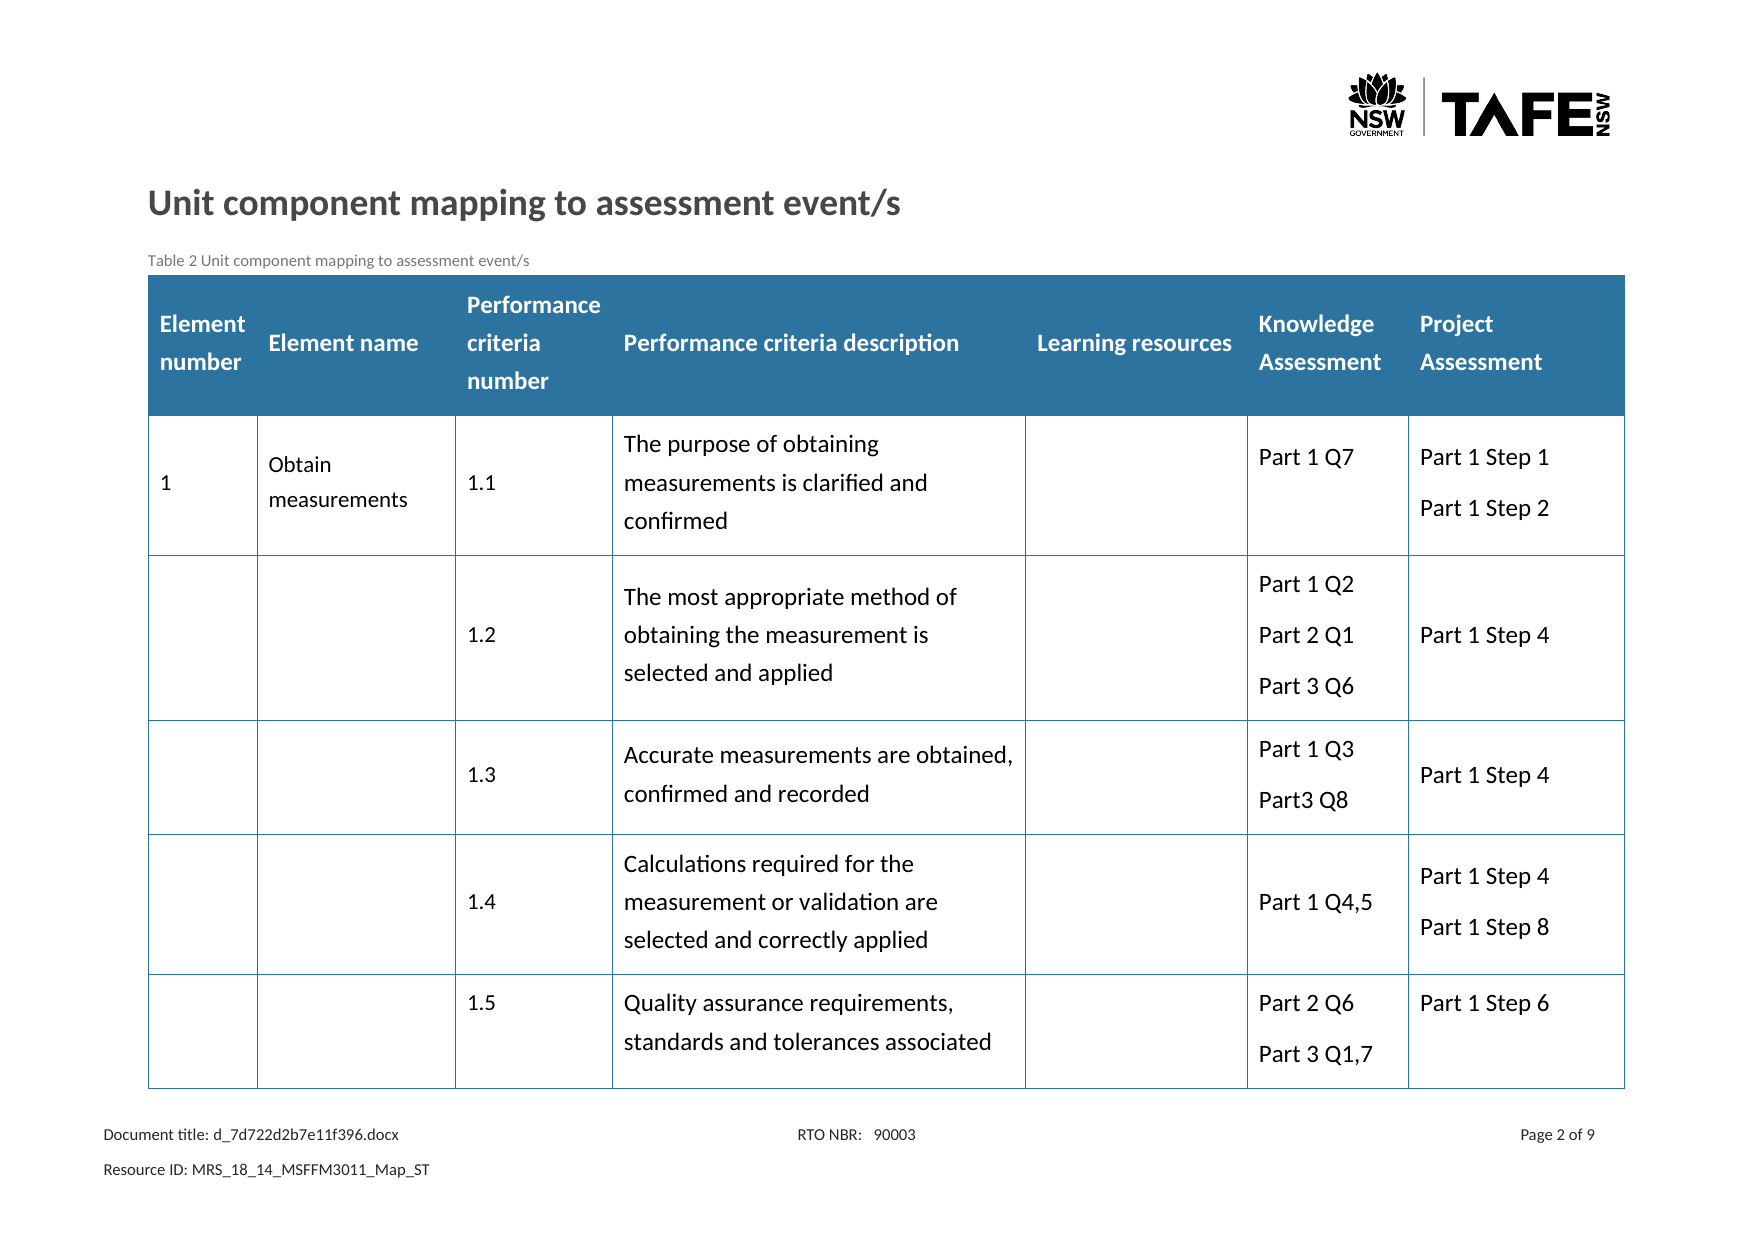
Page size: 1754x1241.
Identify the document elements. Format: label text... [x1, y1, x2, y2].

table_cell 1.4 [456, 835, 612, 974]
table_cell [149, 835, 257, 974]
table_cell [1026, 556, 1247, 720]
text Table 2 Unit component mapping to assessment event/s [148, 250, 1606, 270]
table_header Project Assessment [1409, 276, 1624, 415]
table_cell The purpose of obtaining measurements is clarified and confirmed [613, 416, 1025, 555]
picture [1348, 71, 1610, 137]
table_cell Part 1 Q3 Part3 Q8 [1248, 721, 1408, 834]
table_header Element number [149, 276, 257, 415]
table_cell Obtain measurements [258, 416, 455, 555]
table_cell Part 1 Step 4 Part 1 Step 8 [1409, 835, 1624, 974]
table_cell Part 1 Q2 Part 2 Q1 Part 3 Q6 [1248, 556, 1408, 720]
table_cell [1026, 416, 1247, 555]
table_cell [1026, 835, 1247, 974]
table_cell Quality assurance requirements, standards and tolerances associated with enterprise operations are recognised and adhered to [613, 975, 1025, 1088]
table_cell [1026, 721, 1247, 834]
table_cell 1.1 [456, 416, 612, 555]
table_cell [149, 556, 257, 720]
table_header Learning resources [1026, 276, 1247, 415]
table_cell Part 1 Step 4 [1409, 721, 1624, 834]
table_header Knowledge Assessment [1248, 276, 1408, 415]
table_cell Part 1 Step 4 [1409, 556, 1624, 720]
table_cell Accurate measurements are obtained, confirmed and recorded [613, 721, 1025, 834]
table_header Element name [258, 276, 455, 415]
table_cell [149, 975, 257, 1088]
table_header Performance criteria number [456, 276, 612, 415]
table_cell [1026, 975, 1247, 1088]
table_cell The most appropriate method of obtaining the measurement is selected and applied [613, 556, 1025, 720]
table_cell [258, 721, 455, 834]
table_cell [149, 721, 257, 834]
table_cell Part 1 Q7 [1248, 416, 1408, 555]
table_cell Part 1 Step 1 Part 1 Step 2 [1409, 416, 1624, 555]
table_cell [258, 975, 455, 1088]
table_cell Part 1 Q4,5 [1248, 835, 1408, 974]
table_header Performance criteria description [613, 276, 1025, 415]
table_cell Calculations required for the measurement or validation are selected and correctly applied [613, 835, 1025, 974]
table_cell 1 [149, 416, 257, 555]
table_cell 1.5 [456, 975, 612, 1088]
table_cell Part 1 Step 6 [1409, 975, 1624, 1088]
subtitle Unit component mapping to assessment event/s [148, 179, 1606, 225]
table_cell [258, 556, 455, 720]
table_cell 1.2 [456, 556, 612, 720]
table_cell [258, 835, 455, 974]
table_cell Part 2 Q6 Part 3 Q1,7 [1248, 975, 1408, 1088]
table_cell 1.3 [456, 721, 612, 834]
